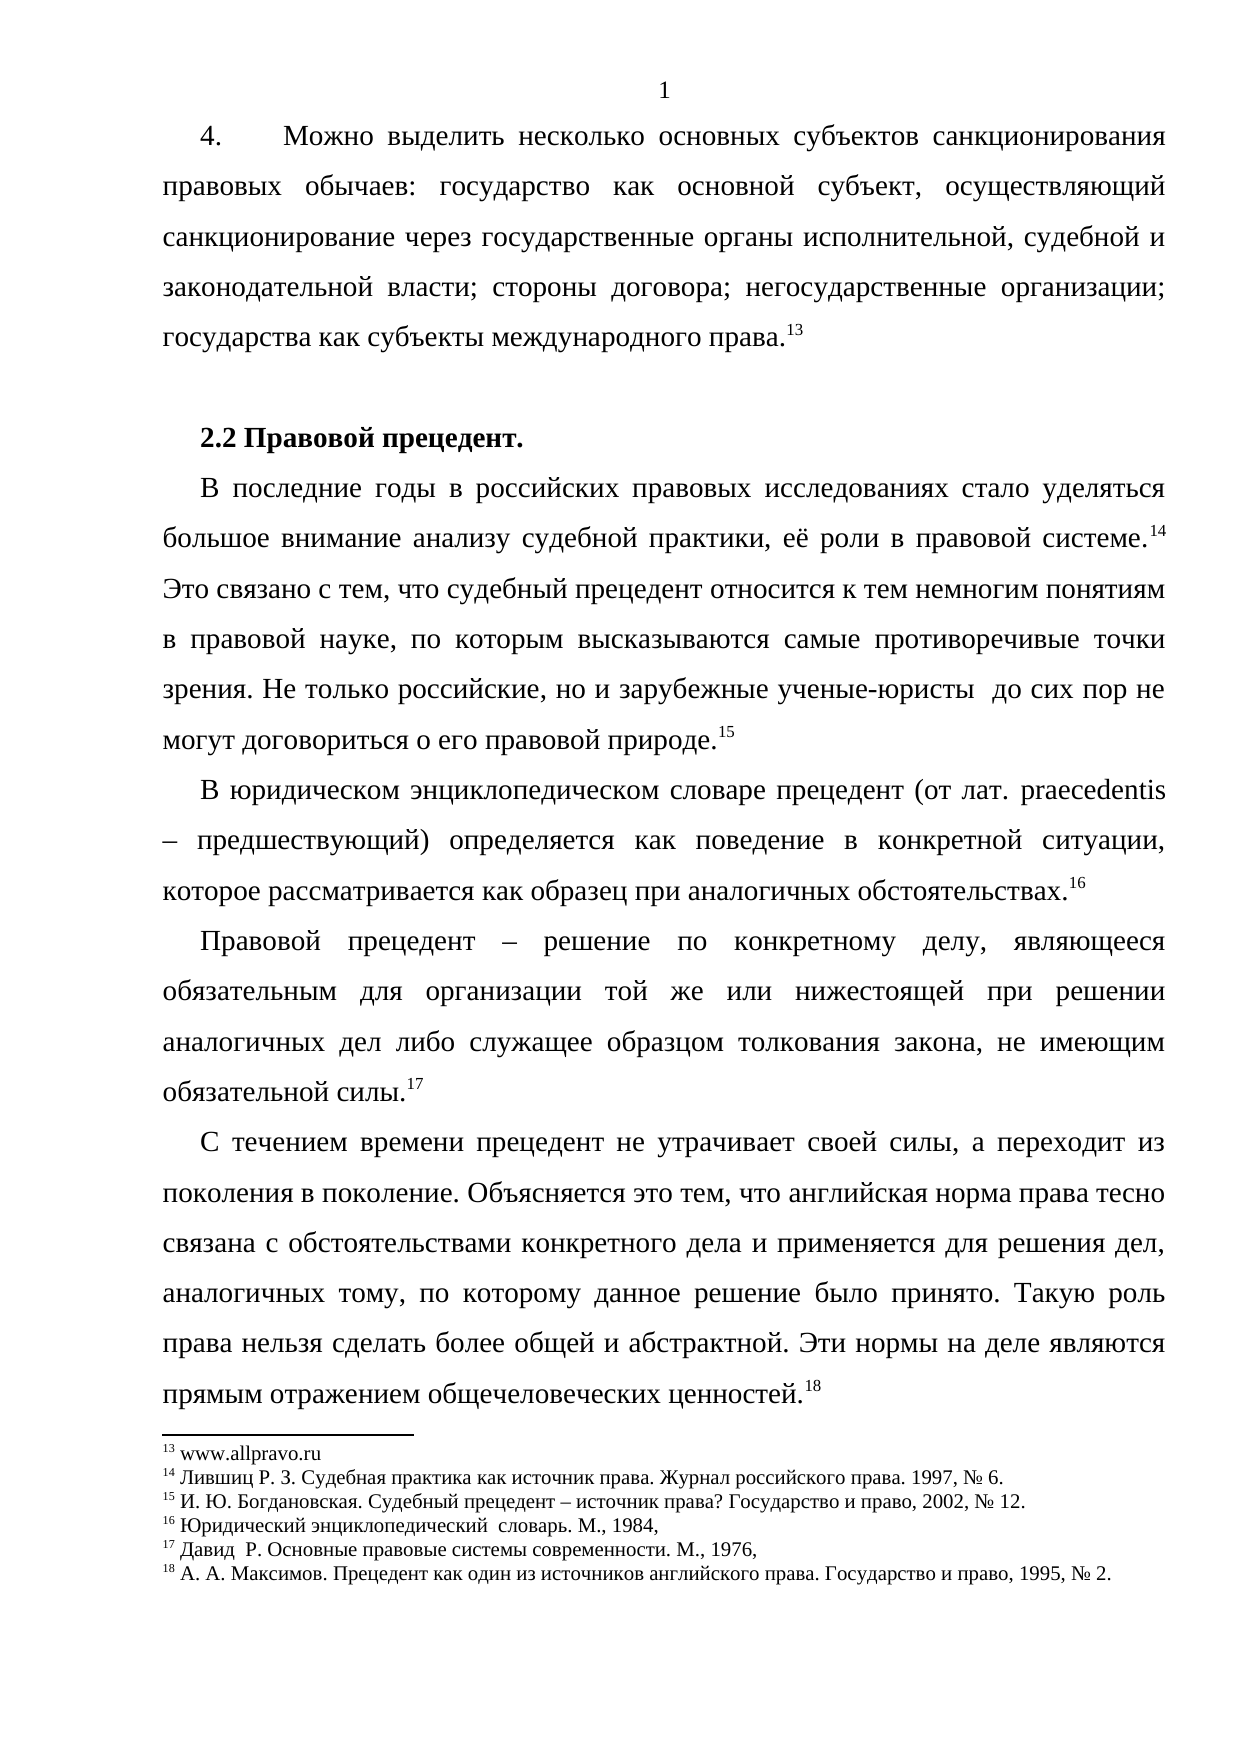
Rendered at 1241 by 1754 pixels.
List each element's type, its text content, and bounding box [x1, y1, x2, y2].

text С течением времени прецедент не утрачивает своей силы, а переходит из поколения в поколение. Объясняется это тем, что английская норма права тесно связана с обстоятельствами конкретного дела и применяется для решения дел, аналогичных тому, по которому данное решение было принято. Такую роль права нельзя сделать более общей и абстрактной. Эти нормы на деле являются прямым отражением общечеловеческих ценностей. [162, 1124, 1166, 1409]
text В юридическом энциклопедическом словаре прецедент (от лат. praecedentis – предшествующий) определяется как поведение в конкретной ситуации, которое рассматривается как образец при аналогичных обстоятельствах. [162, 772, 1166, 906]
text В последние годы в российских правовых исследованиях стало уделяться большое внимание анализу судебной практики, её роли в правовой системе. Это связано с тем, что судебный прецедент относится к тем немногим понятиям в правовой науке, по которым высказываются самые противоречивые точки зрения. Не только российские, но и зарубежные ученые-юристы до сих пор не могут договориться о его правовой природе. [162, 470, 1166, 755]
list Можно выделить несколько основных субъектов санкционирования правовых обычаев: государство как основной субъект, осуществляющий санкционирование через государственные органы исполнительной, судебной и законодательной власти; стороны договора; негосударственные организации; государства как субъекты международного права. [162, 118, 1166, 353]
text 2.2 Правовой прецедент. [162, 420, 1166, 453]
text Правовой прецедент – решение по конкретному делу, являющееся обязательным для организации той же или нижестоящей при решении аналогичных дел либо служащее образцом толкования закона, не имеющим обязательной силы. [162, 923, 1166, 1108]
